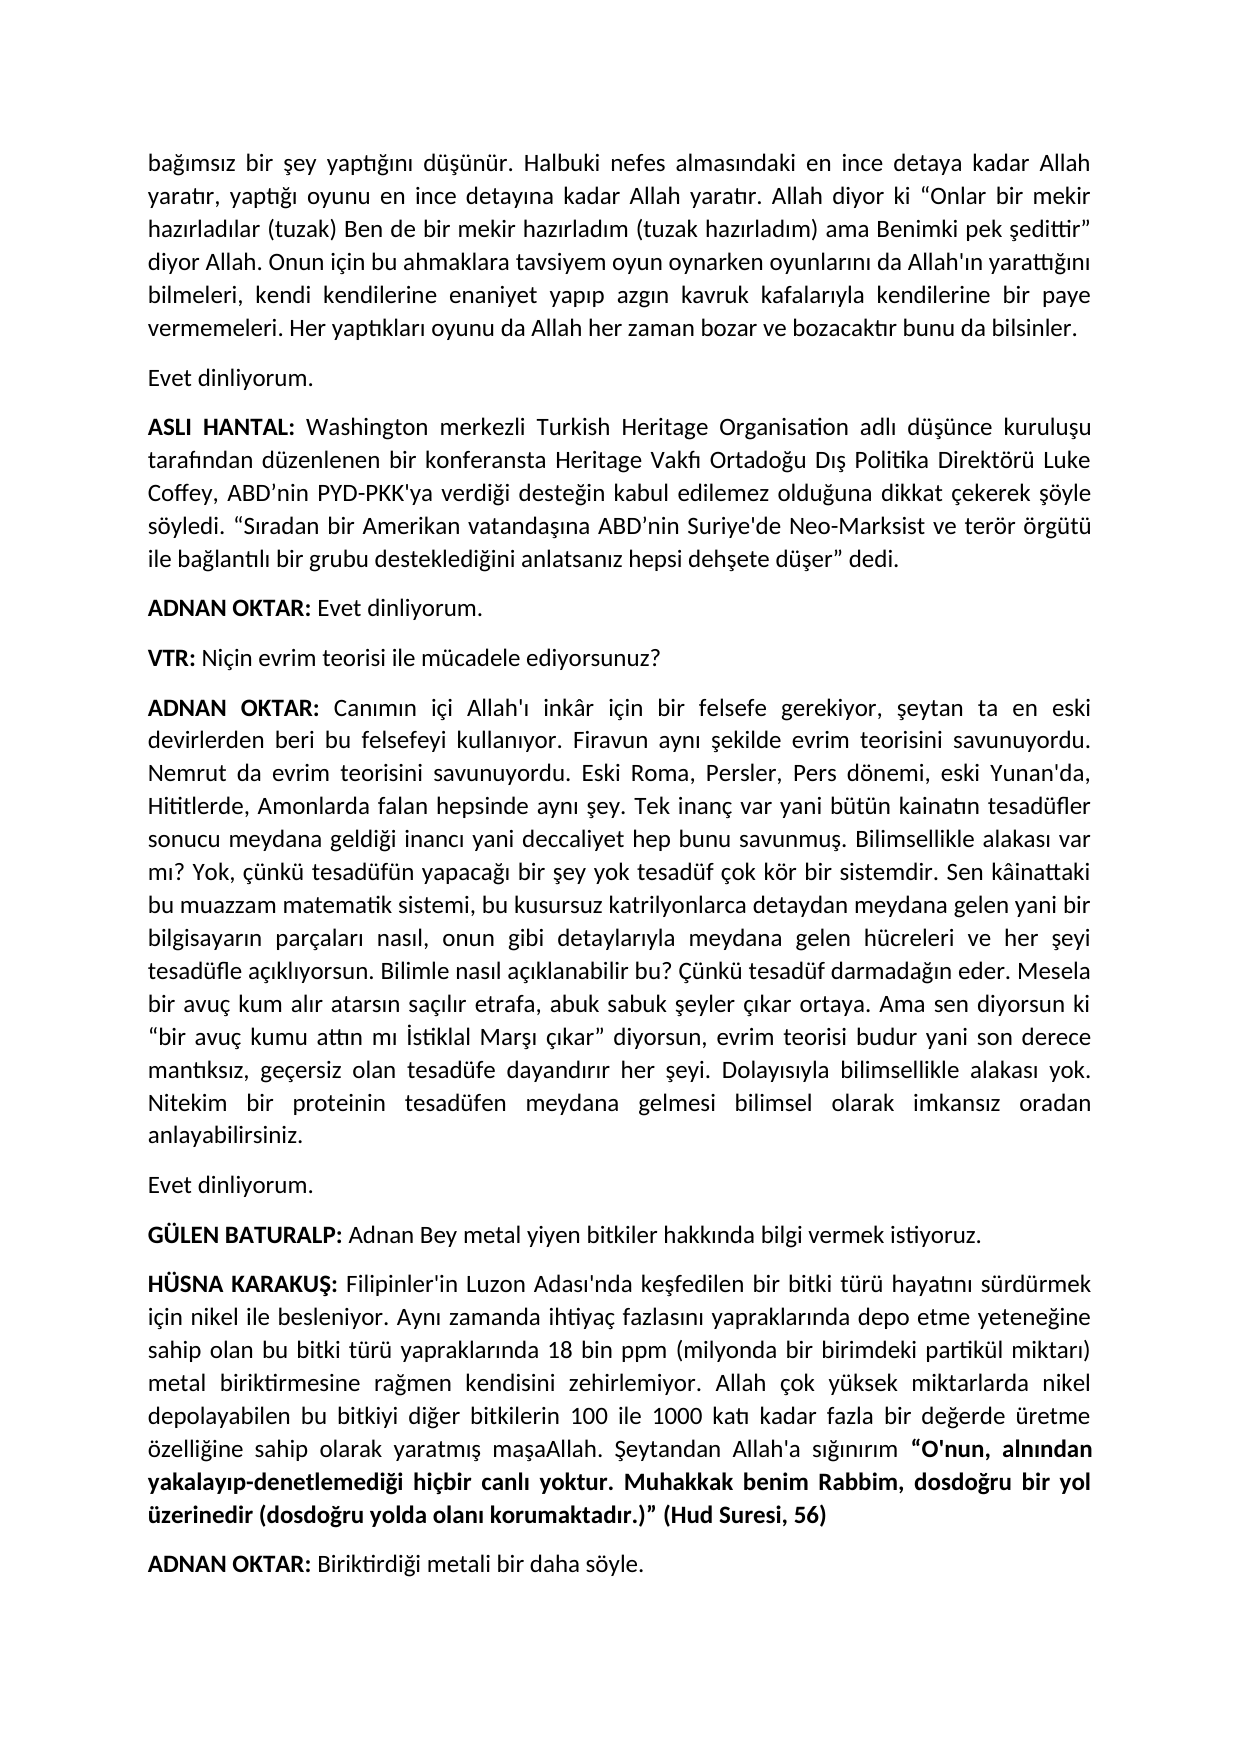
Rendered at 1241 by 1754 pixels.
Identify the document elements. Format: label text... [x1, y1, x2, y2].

text HÜSNA KARAKUŞ: Filipinler'in Luzon Adası'nda keşfedilen bir bitki türü hayatını sürdürmek için nikel ile besleniyor. Aynı zamanda ihtiyaç fazlasını yapraklarında depo etme yeteneğine sahip olan bu bitki türü yapraklarında 18 bin ppm (milyonda bir birimdeki partikül miktarı) metal biriktirmesine rağmen kendisini zehirlemiyor. Allah çok yüksek miktarlarda nikel depolayabilen bu bitkiyi diğer bitkilerin 100 ile 1000 katı kadar fazla bir değerde üretme özelliğine sahip olarak yaratmış maşaAllah. Şeytandan Allah'a sığınırım “O'nun, alnından yakalayıp-denetlemediği hiçbir canlı yoktur. Muhakkak benim Rabbim, dosdoğru bir yol üzerinedir (dosdoğru yolda olanı korumaktadır.)” (Hud Suresi, 56) [148, 1268, 1093, 1529]
text ADNAN OKTAR: Canımın içi Allah'ı inkâr için bir felsefe gerekiyor, şeytan ta en eski devirlerden beri bu felsefeyi kullanıyor. Firavun aynı şekilde evrim teorisini savunuyordu. Nemrut da evrim teorisini savunuyordu. Eski Roma, Persler, Pers dönemi, eski Yunan'da, Hititlerde, Amonlarda falan hepsinde aynı şey. Tek inanç var yani bütün kainatın tesadüfler sonucu meydana geldiği inancı yani deccaliyet hep bunu savunmuş. Bilimsellikle alakası var mı? Yok, çünkü tesadüfün yapacağı bir şey yok tesadüf çok kör bir sistemdir. Sen kâinattaki bu muazzam matematik sistemi, bu kusursuz katrilyonlarca detaydan meydana gelen yani bir bilgisayarın parçaları nasıl, onun gibi detaylarıyla meydana gelen hücreleri ve her şeyi tesadüfle açıklıyorsun. Bilimle nasıl açıklanabilir bu? Çünkü tesadüf darmadağın eder. Mesela bir avuç kum alır atarsın saçılır etrafa, abuk sabuk şeyler çıkar ortaya. Ama sen diyorsun ki “bir avuç kumu attın mı İstiklal Marşı çıkar” diyorsun, evrim teorisi budur yani son derece mantıksız, geçersiz olan tesadüfe dayandırır her şeyi. Dolayısıyla bilimsellikle alakası yok. Nitekim bir proteinin tesadüfen meydana gelmesi bilimsel olarak imkansız oradan anlayabilirsiniz. [148, 692, 1093, 1150]
text ADNAN OKTAR: Evet dinliyorum. [148, 593, 1093, 623]
text Evet dinliyorum. [148, 1169, 1093, 1200]
text ADNAN OKTAR: Biriktirdiği metali bir daha söyle. [148, 1548, 1093, 1579]
text GÜLEN BATURALP: Adnan Bey metal yiyen bitkiler hakkında bilgi vermek istiyoruz. [148, 1219, 1093, 1249]
text Evet dinliyorum. [148, 362, 1093, 392]
text VTR: Niçin evrim teorisi ile mücadele ediyorsunuz? [148, 642, 1093, 673]
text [148, 148, 1093, 343]
text ASLI HANTAL: Washington merkezli Turkish Heritage Organisation adlı düşünce kuruluşu tarafından düzenlenen bir konferansta Heritage Vakfı Ortadoğu Dış Politika Direktörü Luke Coffey, ABD’nin PYD-PKK'ya verdiği desteğin kabul edilemez olduğuna dikkat çekerek şöyle söyledi. “Sıradan bir Amerikan vatandaşına ABD’nin Suriye'de Neo-Marksist ve terör örgütü ile bağlantılı bir grubu desteklediğini anlatsanız hepsi dehşete düşer” dedi. [148, 411, 1093, 573]
